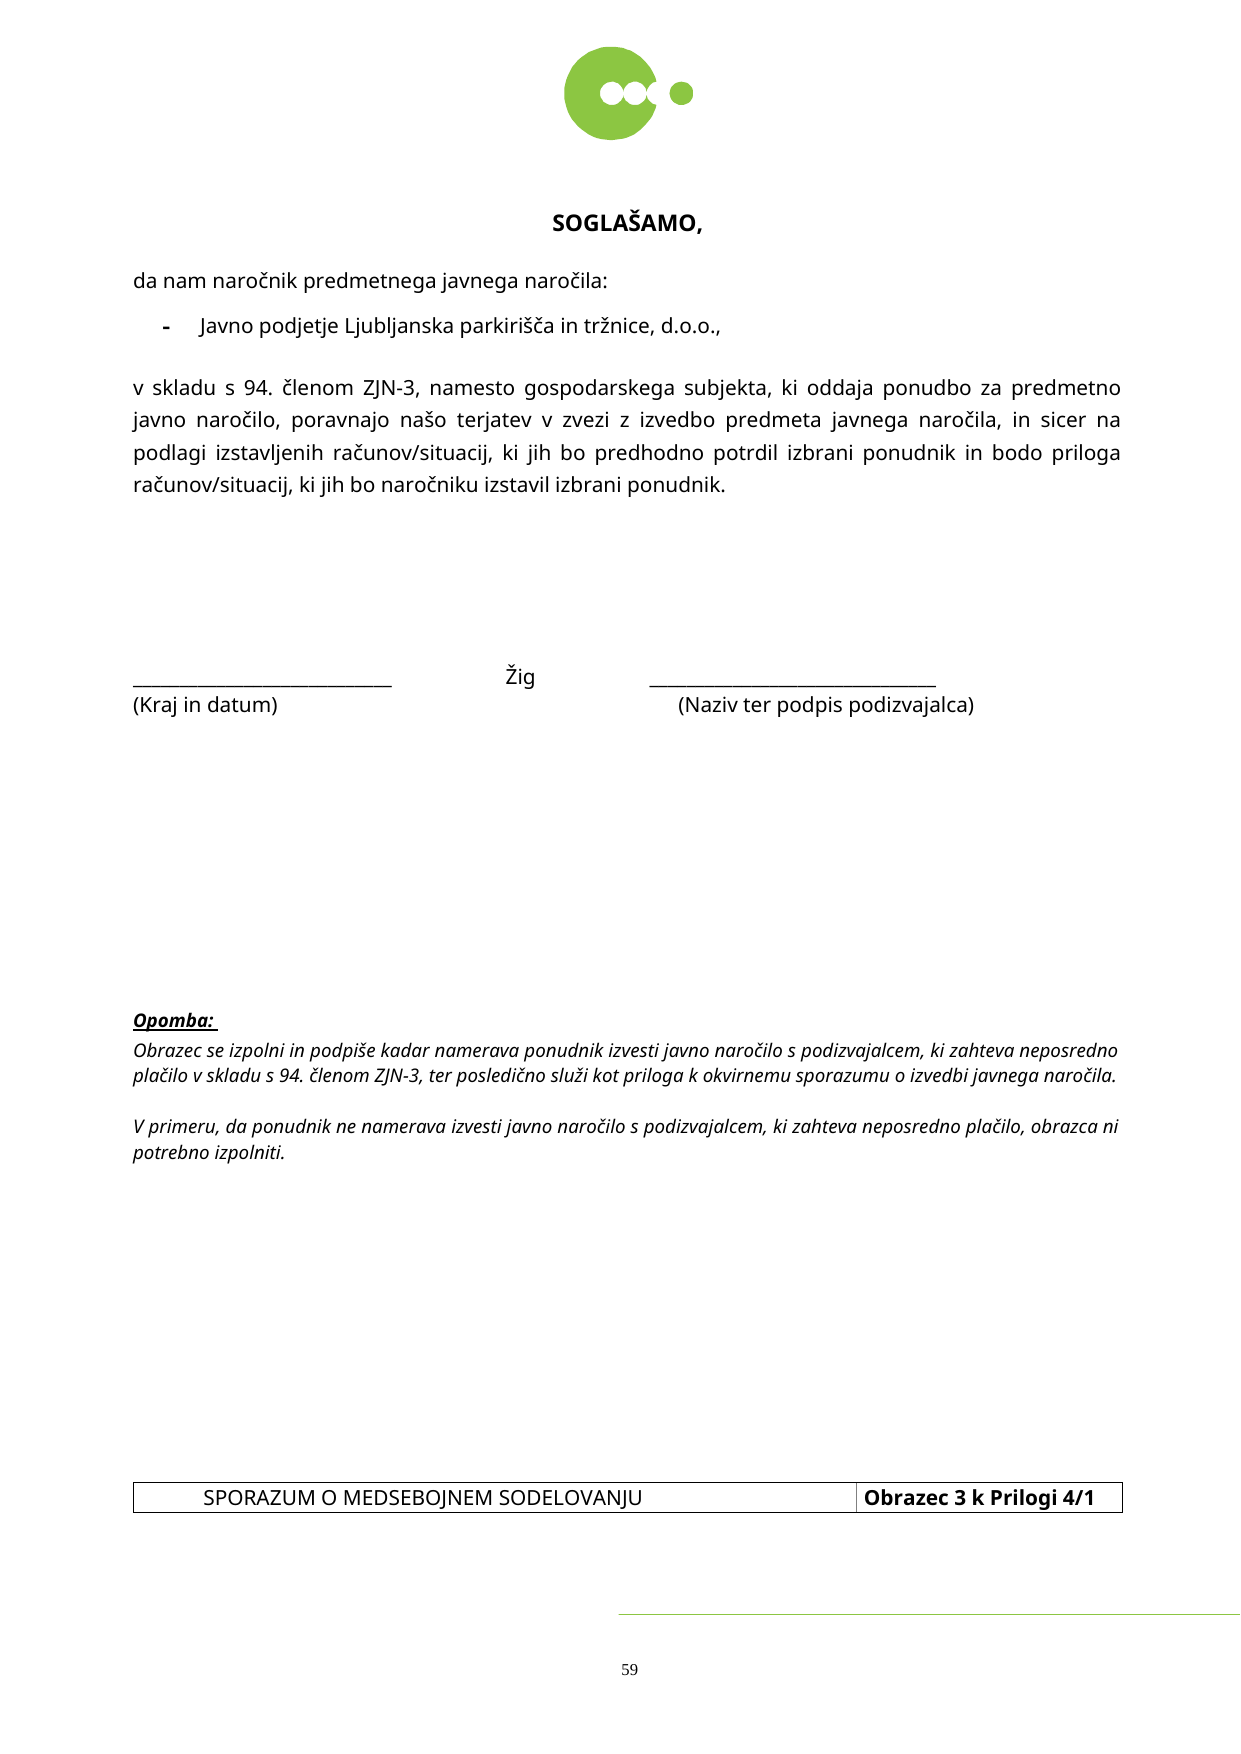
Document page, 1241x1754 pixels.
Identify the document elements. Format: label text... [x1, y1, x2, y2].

text v skladu s 94. členom ZJN-3, namesto gospodarskega subjekta, ki oddaja ponudbo za predmetno javno naročilo, poravnajo našo terjatev v zvezi z izvedbo predmeta javnega naročila, in sicer na podlagi izstavljenih računov/situacij, ki jih bo predhodno potrdil izbrani ponudnik in bodo priloga računov/situacij, ki jih bo naročniku izstavil izbrani ponudnik. [133, 373, 1122, 499]
table_header SPORAZUM O MEDSEBOJNEM SODELOVANJU [196, 1483, 856, 1512]
text Opomba: [133, 1007, 1122, 1033]
text ____________________________ Žig _______________________________ [133, 662, 1122, 690]
list Javno podjetje Ljubljanska parkirišča in tržnice, d.o.o., [162, 312, 1122, 340]
table_header Obrazec 3 k Prilogi 4/1 [857, 1483, 1122, 1512]
text da nam naročnik predmetnega javnega naročila: [133, 266, 1122, 295]
text Obrazec se izpolni in podpiše kadar namerava ponudnik izvesti javno naročilo s podizvajalcem, ki zahteva neposredno plačilo v skladu s 94. členom ZJN-3, ter posledično služi kot priloga k okvirnemu sporazumu o izvedbi javnega naročila. [133, 1037, 1122, 1088]
text V primeru, da ponudnik ne namerava izvesti javno naročilo s podizvajalcem, ki zahteva neposredno plačilo, obrazca ni potrebno izpolniti. [133, 1114, 1122, 1165]
text (Kraj in datum) (Naziv ter podpis podizvajalca) [133, 690, 1122, 719]
table_header [134, 1483, 196, 1512]
text SOGLAŠAMO, [133, 207, 1122, 238]
